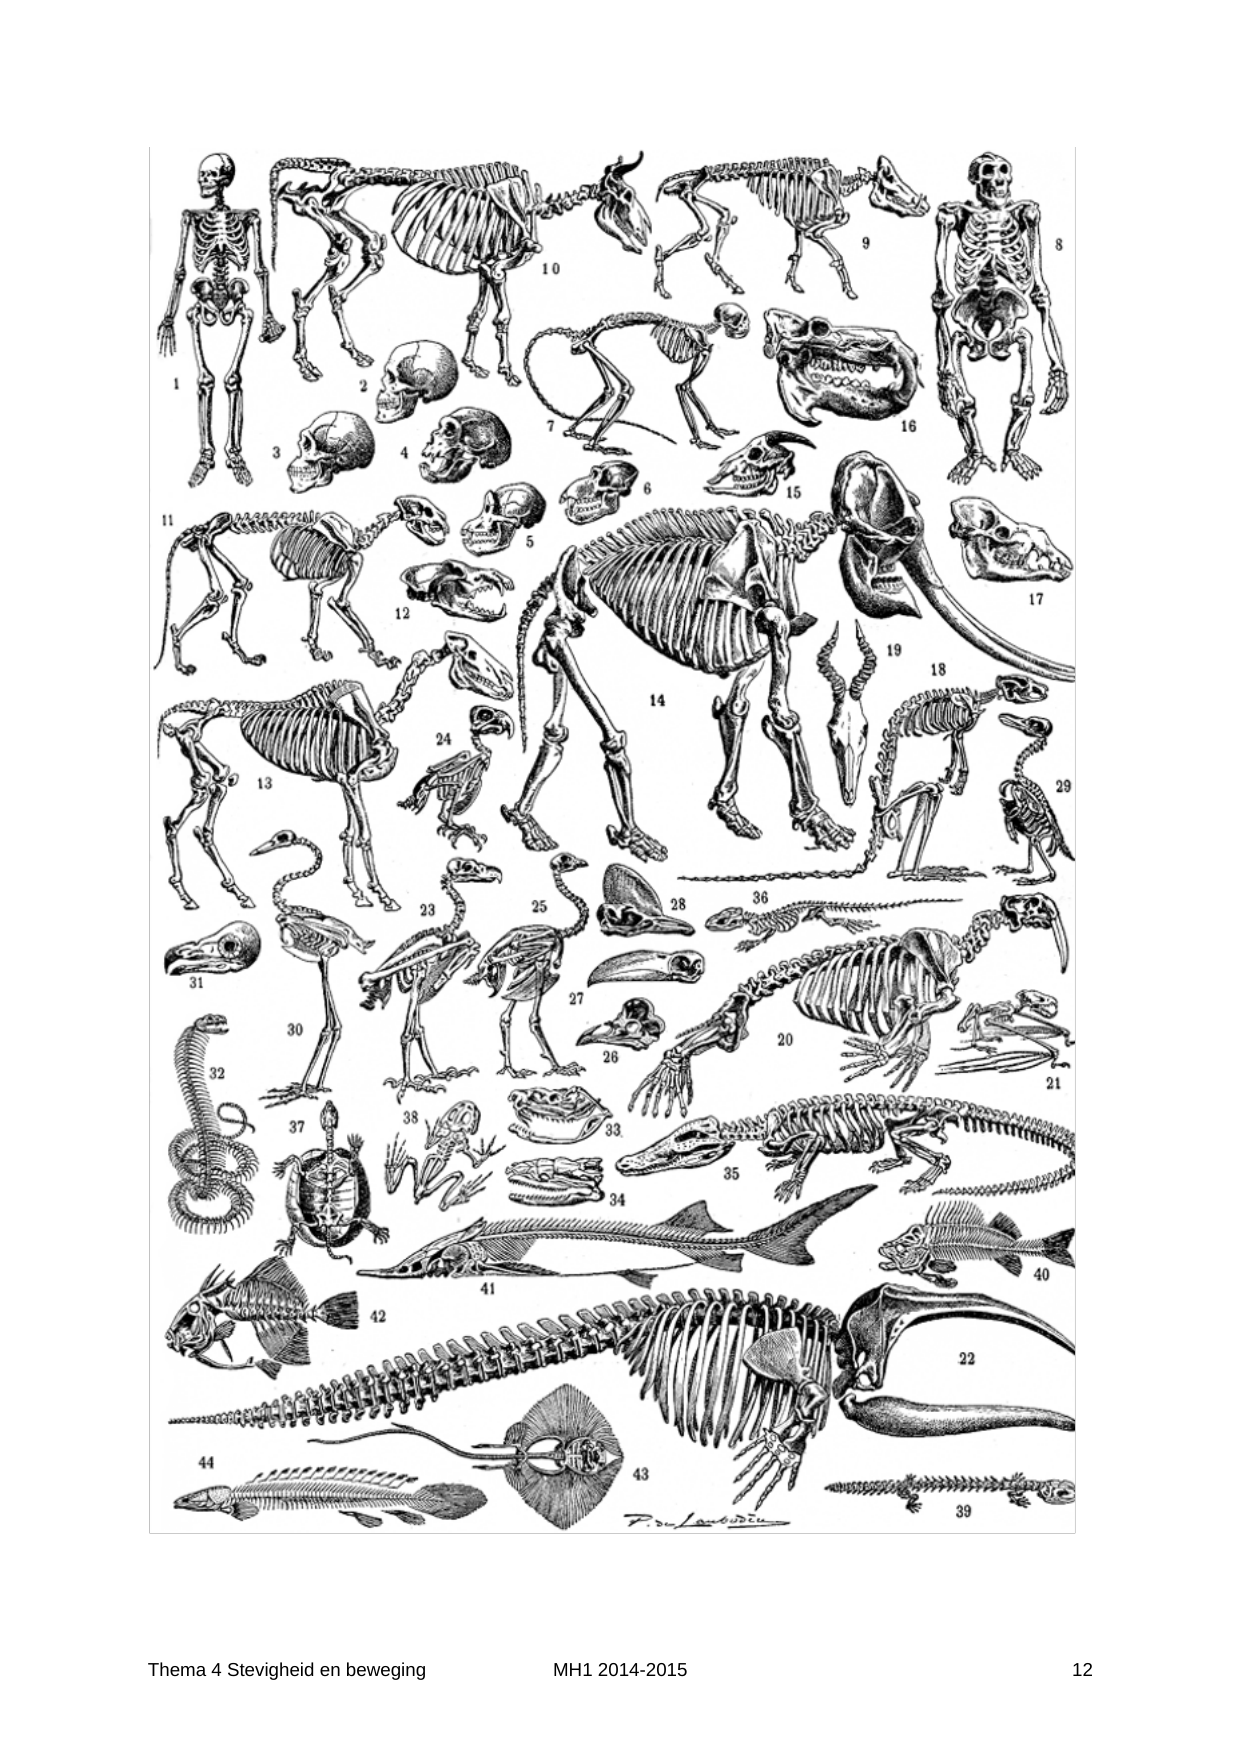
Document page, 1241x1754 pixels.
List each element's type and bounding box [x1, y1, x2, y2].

picture [147, 147, 1082, 1607]
